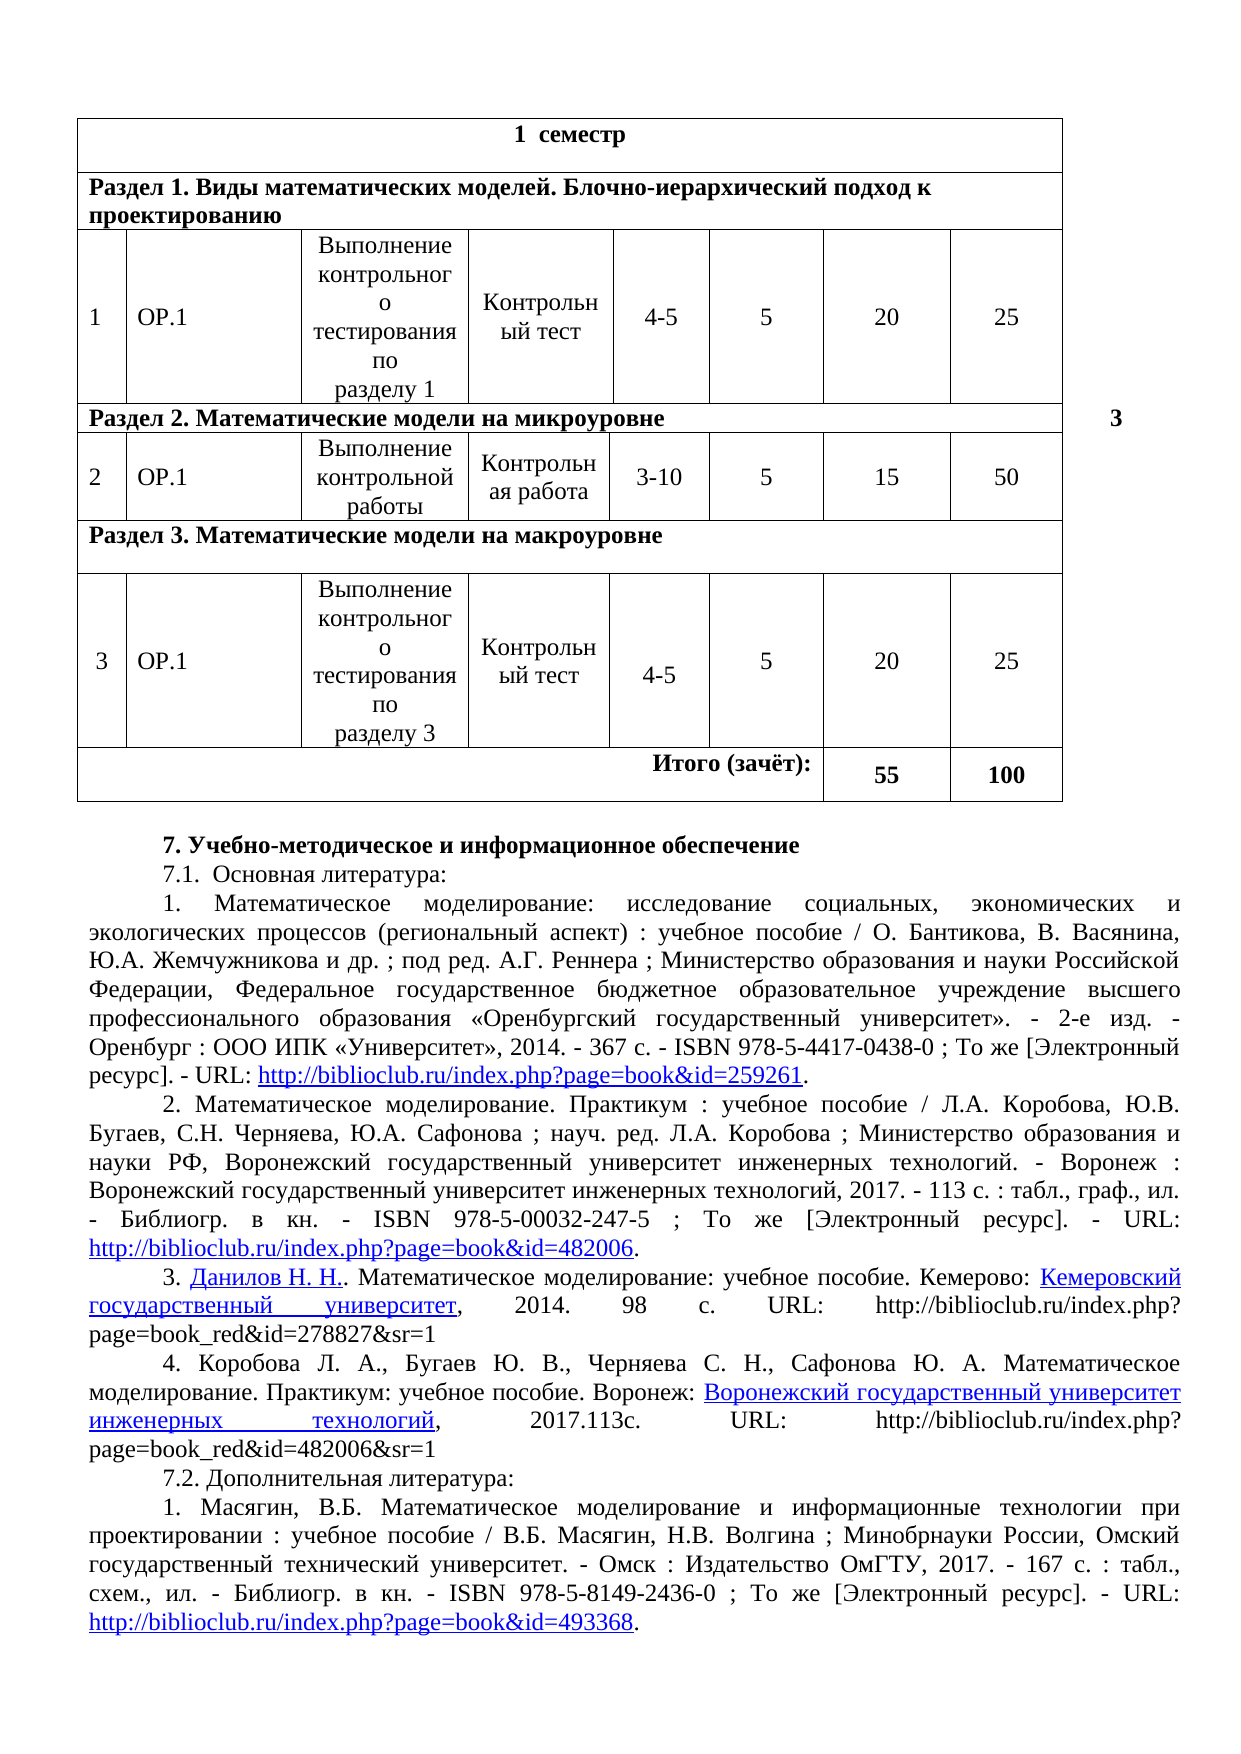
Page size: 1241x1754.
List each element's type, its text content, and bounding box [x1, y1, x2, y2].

table_cell 25 [951, 574, 1062, 747]
text 4. Коробова Л. А., Бугаев Ю. В., Черняева С. Н., Сафонова Ю. А. Математическое моделирование. Практикум: учебное пособие. Воронеж: Воронежский государственный университет инженерных технологий, 2017.113с. URL: http://biblioclub.ru/index.php?page=book_red&id=482006&sr=1 [88, 1348, 1181, 1463]
text 1. Математическое моделирование: исследование социальных, экономических и экологических процессов (региональный аспект) : учебное пособие / О. Бантикова, В. Васянина, Ю.А. Жемчужникова и др. ; под ред. А.Г. Реннера ; Министерство образования и науки Российской Федерации, Федеральное государственное бюджетное образовательное учреждение высшего профессионального образования «Оренбургский государственный университет». - 2-е изд. - Оренбург : ООО ИПК «Университет», 2014. - 367 с. - ISBN 978-5-4417-0438-0 ; То же [Электронный ресурс]. - URL: http://biblioclub.ru/index.php?page=book&id=259261. [88, 888, 1181, 1089]
table_cell 5 [710, 574, 823, 747]
table_cell Раздел 1. Виды математических моделей. Блочно-иерархический подход к проектированию [78, 173, 1062, 229]
table_cell 100 [951, 748, 1062, 801]
table_cell ОР.1 [127, 433, 301, 519]
table_cell Выполнение контрольной работы [302, 433, 468, 519]
table_cell 20 [824, 230, 950, 402]
text 7.2. Дополнительная литература: [88, 1463, 1181, 1492]
table_cell Раздел 2. Математические модели на микроуровне [78, 404, 1062, 432]
table_cell Контрольная работа [469, 433, 609, 519]
table_cell 2 [78, 433, 126, 519]
table_cell 5 [710, 433, 823, 519]
table_cell 5 [710, 230, 823, 402]
table_cell ОР.1 [127, 230, 301, 402]
table_cell Контрольный тест [469, 230, 613, 402]
table_cell Контрольный тест [469, 574, 609, 747]
table_cell 1 семестр [78, 119, 1062, 171]
table_cell Итого (зачёт): [78, 748, 823, 801]
table_cell 25 [951, 230, 1062, 402]
text 2. Математическое моделирование. Практикум : учебное пособие / Л.А. Коробова, Ю.В. Бугаев, С.Н. Черняева, Ю.А. Сафонова ; науч. ред. Л.А. Коробова ; Министерство образования и науки РФ, Воронежский государственный университет инженерных технологий. - Воронеж : Воронежский государственный университет инженерных технологий, 2017. - 113 с. : табл., граф., ил. - Библиогр. в кн. - ISBN 978-5-00032-247-5 ; То же [Электронный ресурс]. - URL: http://biblioclub.ru/index.php?page=book&id=482006. [88, 1089, 1181, 1262]
table_cell 4-5 [610, 574, 709, 747]
text 1. Масягин, В.Б. Математическое моделирование и информационные технологии при проектировании : учебное пособие / В.Б. Масягин, Н.В. Волгина ; Минобрнауки России, Омский государственный технический университет. - Омск : Издательство ОмГТУ, 2017. - 167 с. : табл., схем., ил. - Библиогр. в кн. - ISBN 978-5-8149-2436-0 ; То же [Электронный ресурс]. - URL: http://biblioclub.ru/index.php?page=book&id=493368. [88, 1492, 1181, 1635]
table_cell 50 [951, 433, 1062, 519]
table_cell Выполнение контрольного тестирования по разделу 1 [302, 230, 468, 402]
table_cell 3-10 [610, 433, 709, 519]
text 7.1. Основная литература: [88, 859, 1181, 888]
table_cell 3 [1063, 403, 1170, 432]
table_cell Раздел 3. Математические модели на макроуровне [78, 521, 1062, 573]
table_cell ОР.1 [127, 574, 301, 747]
text 7. Учебно-методическое и информационное обеспечение [88, 830, 1181, 859]
table_cell 15 [824, 433, 950, 519]
table_cell 20 [824, 574, 950, 747]
table_cell Выполнение контрольного тестирования по разделу 3 [302, 574, 468, 747]
text 3. Данилов Н. Н.. Математическое моделирование: учебное пособие. Кемерово: Кемеровский государственный университет, 2014. 98 с. URL: http://biblioclub.ru/index.php?page=book_red&id=278827&sr=1 [88, 1262, 1181, 1348]
table_cell 1 [78, 230, 126, 402]
table_cell 4-5 [614, 230, 709, 402]
table_cell 3 [78, 574, 126, 747]
table_cell 55 [824, 748, 950, 801]
